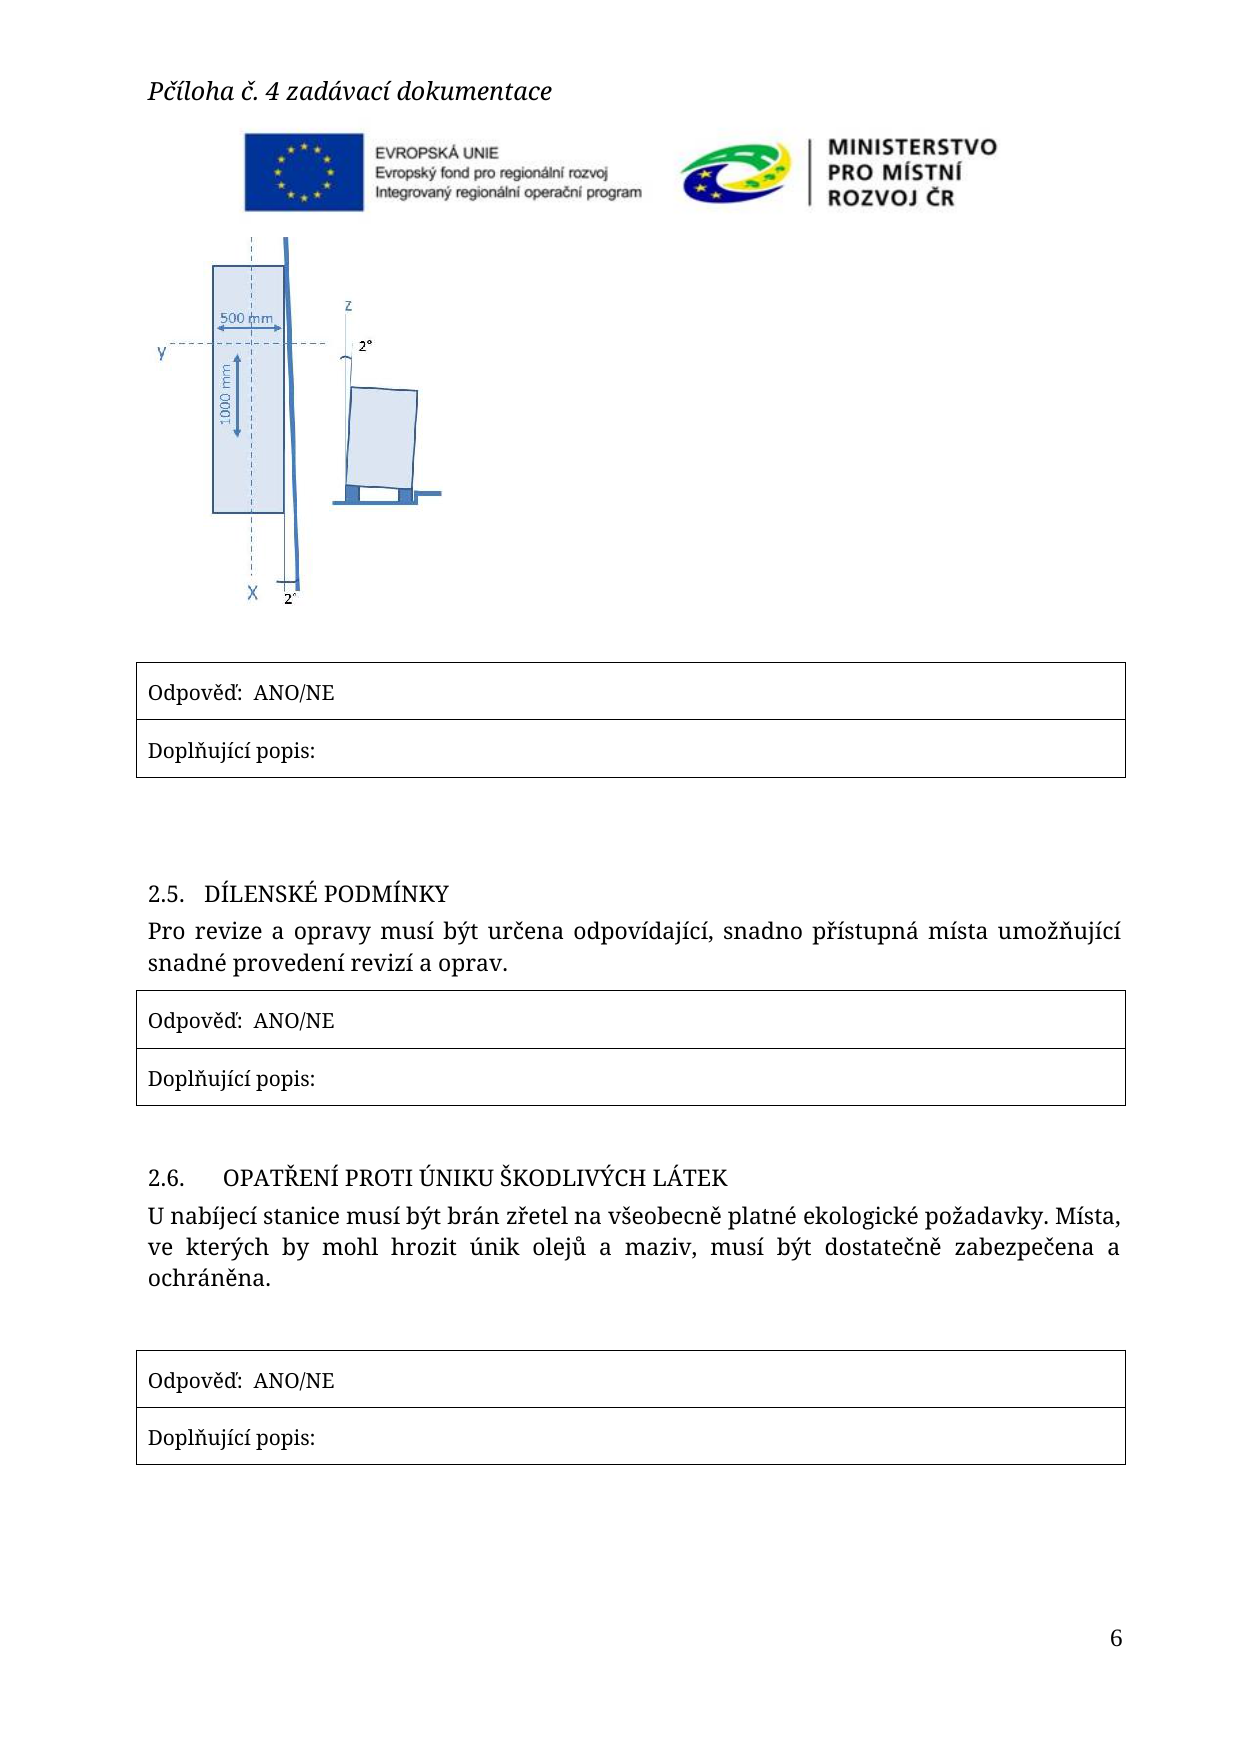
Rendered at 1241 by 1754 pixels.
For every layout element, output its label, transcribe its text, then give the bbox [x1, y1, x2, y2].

table_header Odpověď: ANO/NE [137, 663, 1125, 719]
table_header Odpověď: ANO/NE [137, 1351, 1125, 1407]
table_cell Doplňující popis: [137, 1408, 1125, 1464]
table_cell Doplňující popis: [137, 720, 1125, 777]
subtitle Opatření proti úniku škodlivých látek [148, 1162, 1122, 1193]
text Pro revize a opravy musí být určena odpovídající, snadno přístupná místa umožňující snadné provedení revizí a oprav. [148, 915, 1122, 978]
subtitle Dílenské podmínky [148, 878, 1122, 909]
picture [218, 107, 1022, 237]
table_cell Doplňující popis: [137, 1049, 1125, 1105]
text U nabíjecí stanice musí být brán zřetel na všeobecně platné ekologické požadavky. Místa, ve kterých by mohl hrozit únik olejů a maziv, musí být dostatečně zabezpečena a ochráněna. [148, 1199, 1122, 1293]
table_header Odpověď: ANO/NE [137, 991, 1125, 1047]
